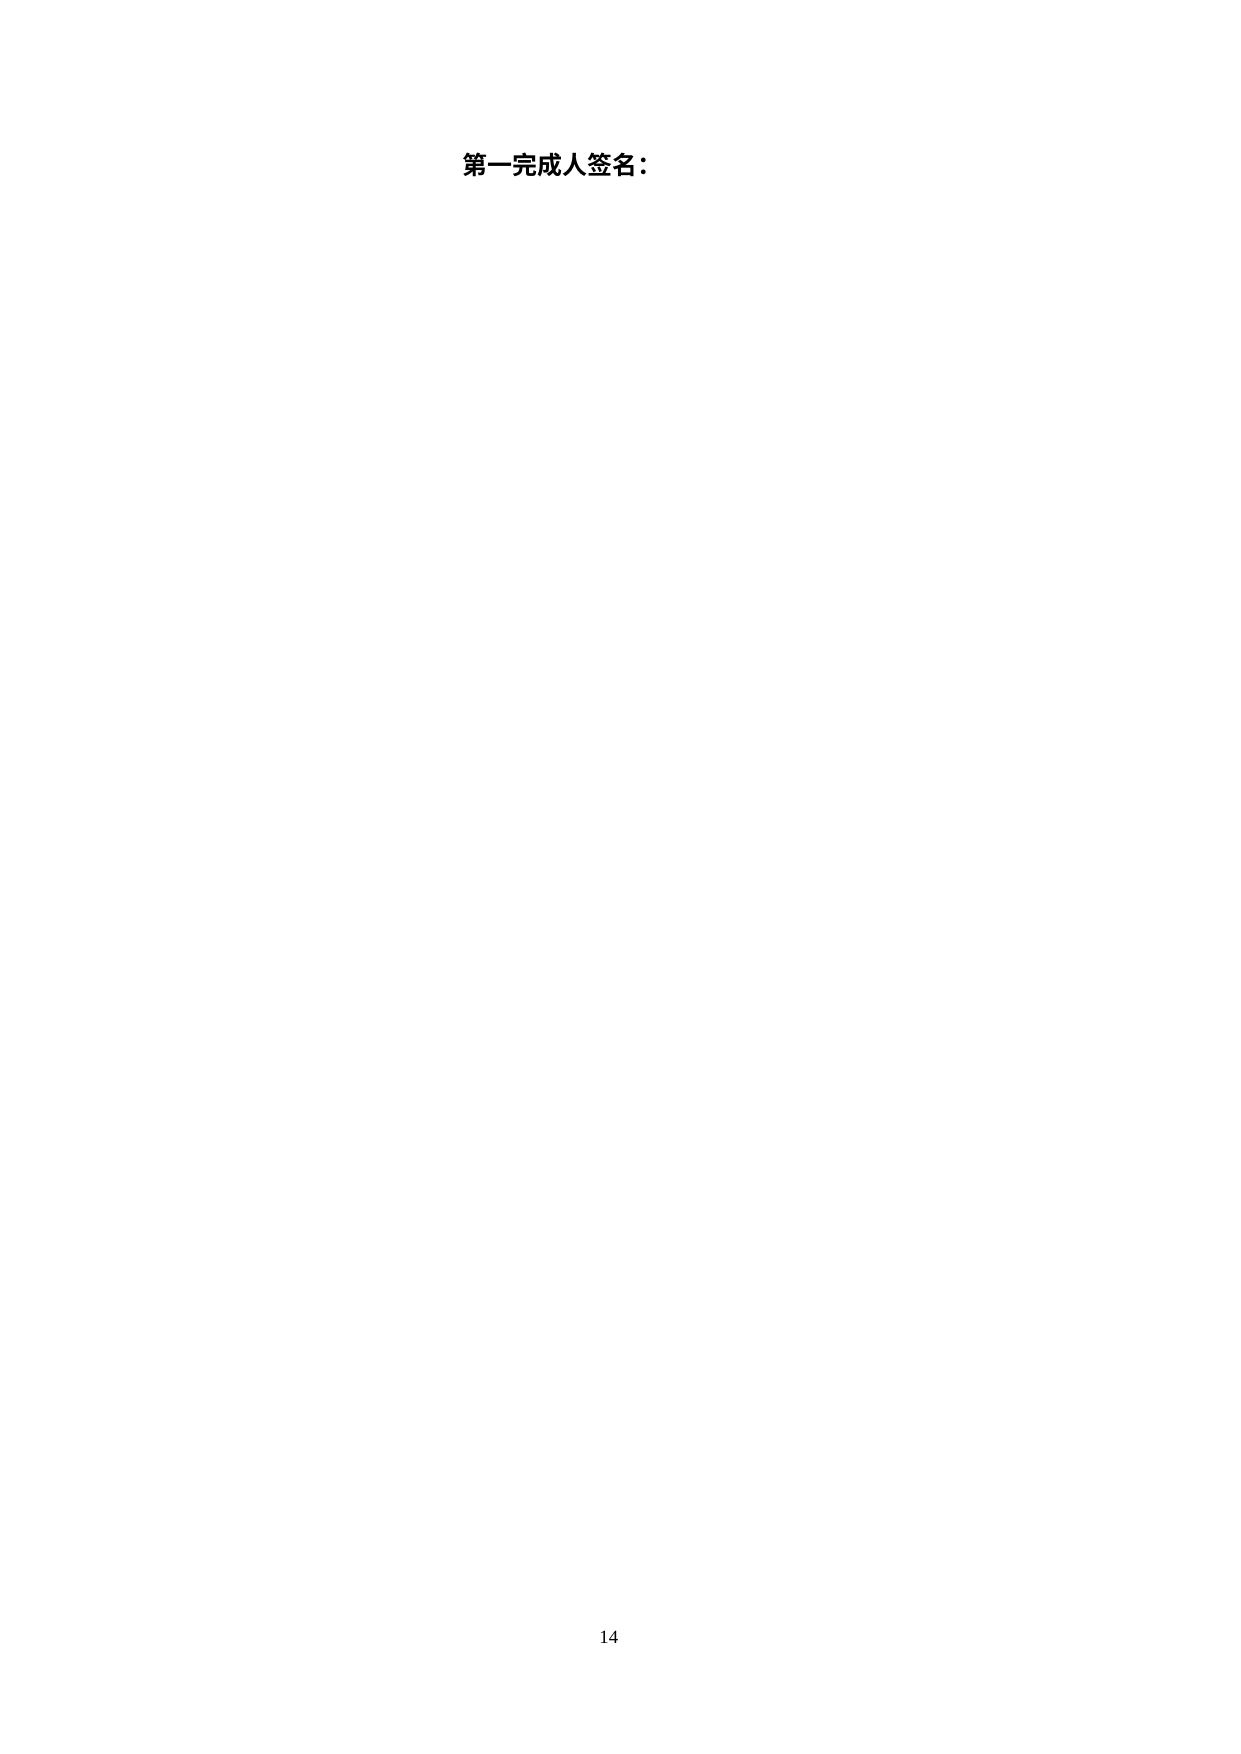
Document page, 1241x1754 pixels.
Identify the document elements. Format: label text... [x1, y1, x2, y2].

text 第一完成人签名： [165, 148, 1075, 181]
